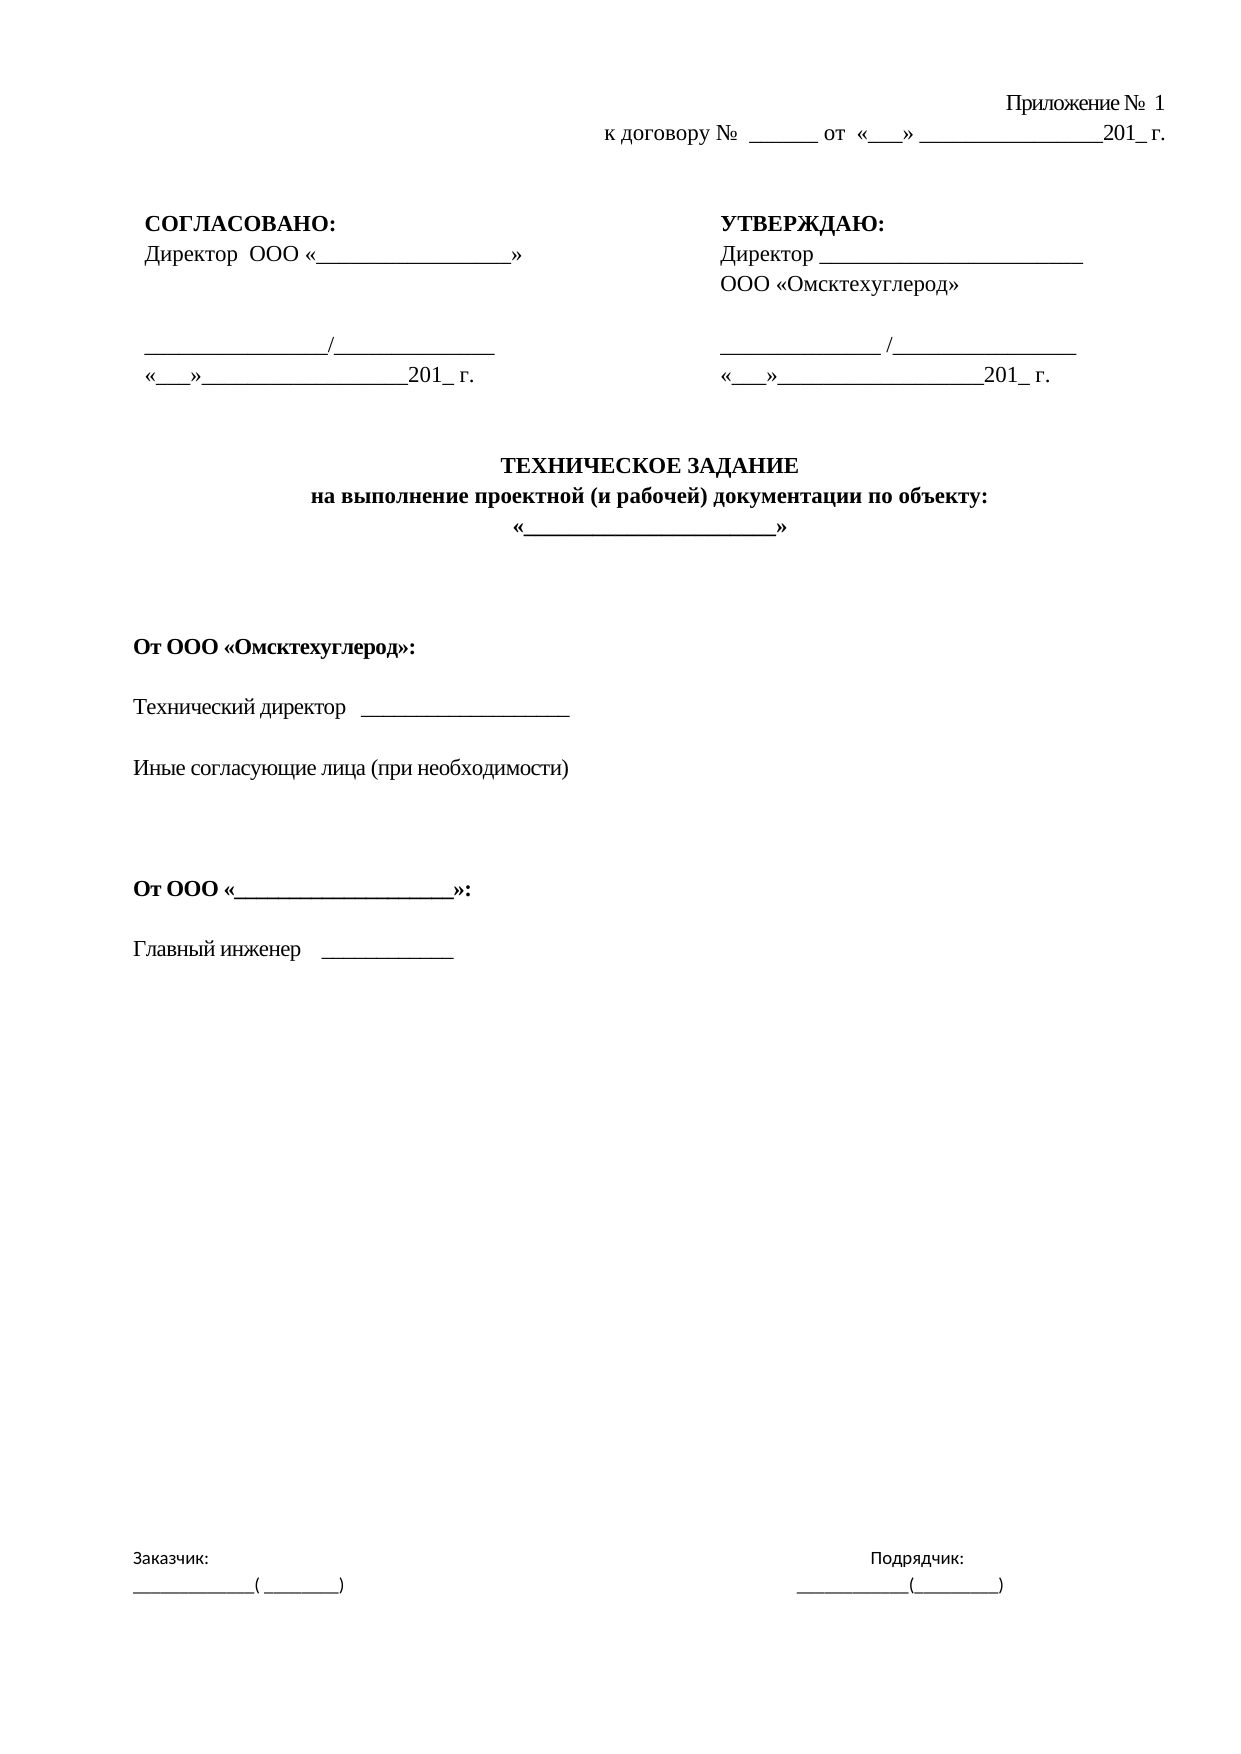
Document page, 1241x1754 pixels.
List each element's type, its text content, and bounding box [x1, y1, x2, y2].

text От ООО «Омсктехуглерод»: [133, 633, 1166, 659]
text Приложение № 1 [890, 89, 1166, 116]
text _____________( ________) ____________(_________) [133, 1573, 1166, 1596]
text Главный инженер ____________ [133, 935, 1166, 961]
text к договору № ______ от «___» ________________201_ г. [173, 119, 1166, 146]
text Технический директор ___________________ [133, 693, 1166, 720]
text От ООО «____________________»: [133, 875, 1166, 901]
text на выполнение проектной (и рабочей) документации по объекту: [133, 482, 1166, 508]
text Заказчик: Подрядчик: [133, 1546, 1166, 1569]
table_header УТВЕРЖДАЮ: Директор _______________________ ООО «Омсктехуглерод» ______________ /________________ «___»__________________201_ г. [709, 210, 1170, 391]
text ТЕХНИЧЕСКОЕ ЗАДАНИЕ [133, 452, 1166, 478]
text Иные согласующие лица (при необходимости) [133, 754, 1166, 780]
text «______________________» [133, 512, 1166, 538]
table_header СОГЛАСОВАНО: Директор ООО «_________________» ________________/______________ «___»__________________201_ г. [133, 210, 709, 391]
